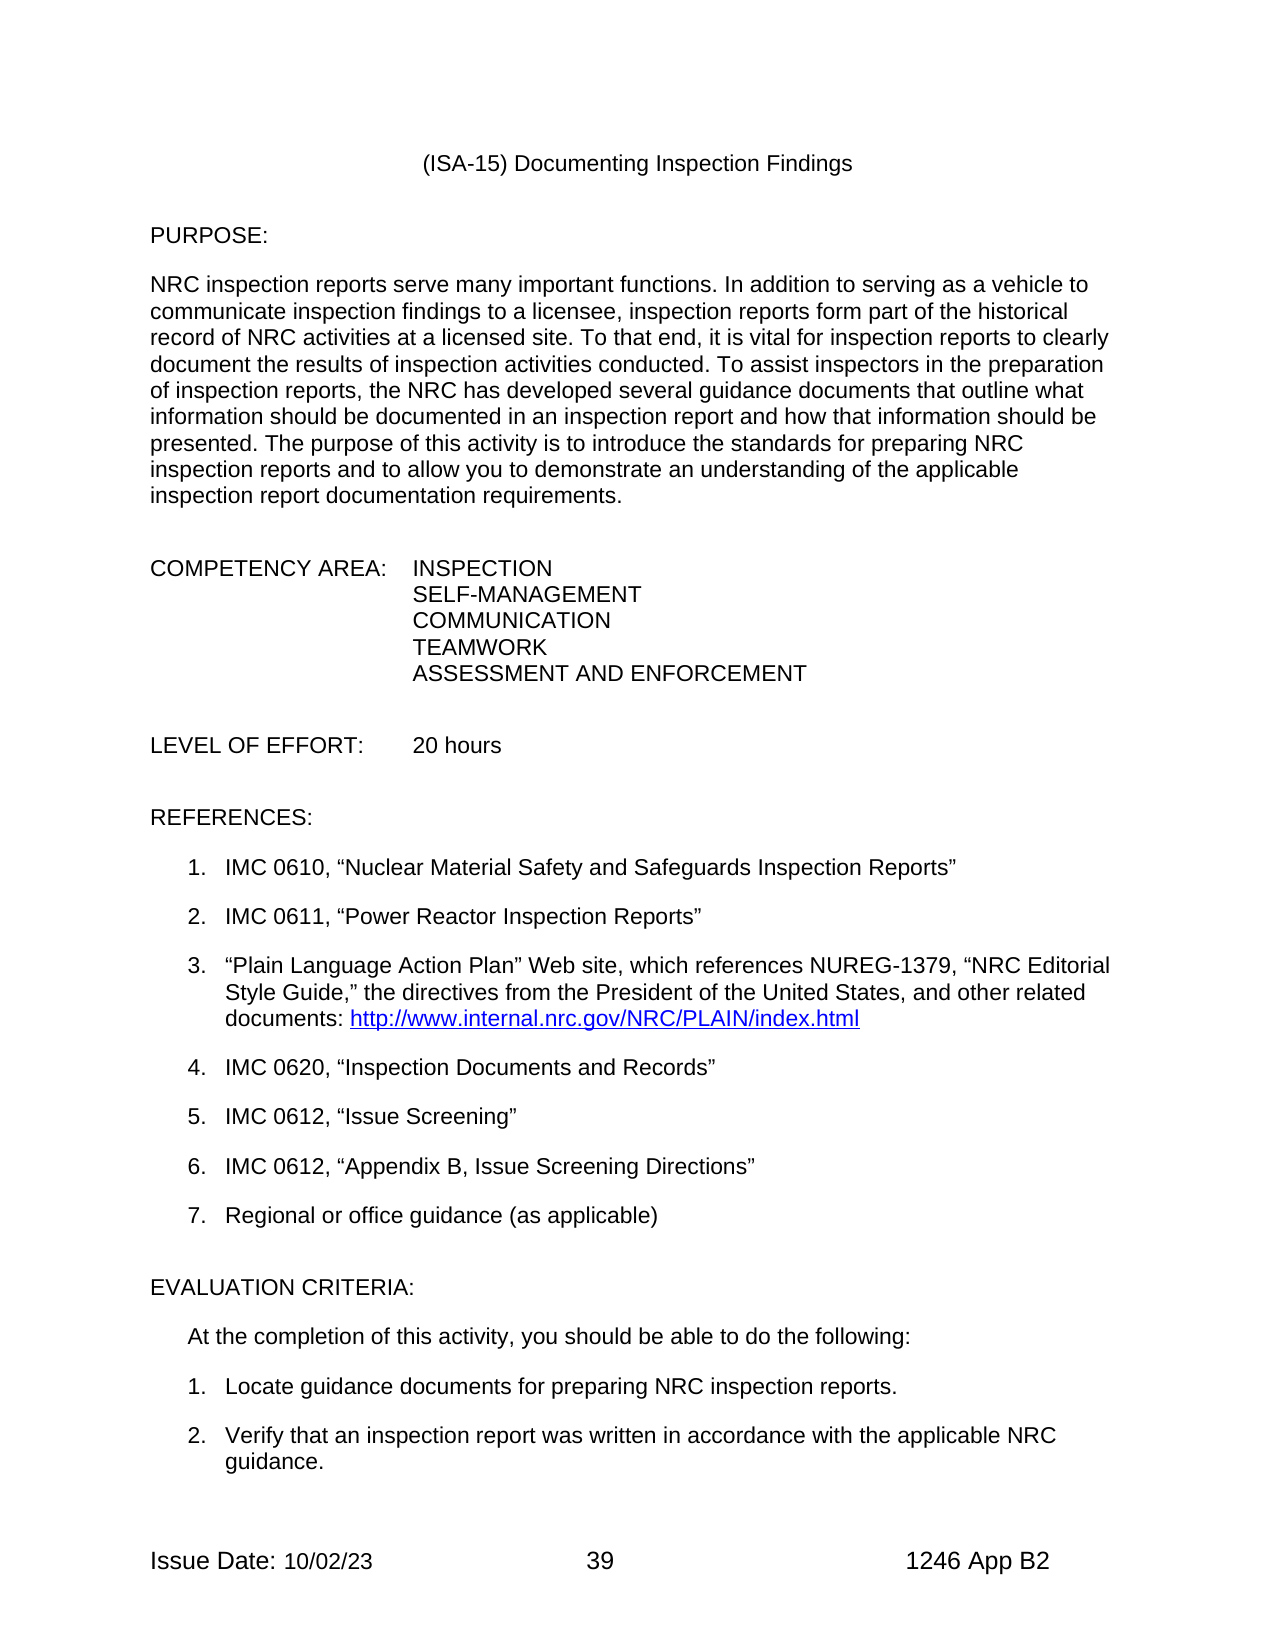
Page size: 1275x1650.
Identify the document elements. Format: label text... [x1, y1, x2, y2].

subtitle REFERENCES: [150, 804, 1125, 831]
list IMC 0612, “Appendix B, Issue Screening Directions” [187, 1153, 1125, 1179]
text NRC inspection reports serve many important functions. In addition to serving as a vehicle to communicate inspection findings to a licensee, inspection reports form part of the historical record of NRC activities at a licensed site. To that end, it is vital for inspection reports to clearly document the results of inspection activities conducted. To assist inspectors in the preparation of inspection reports, the NRC has developed several guidance documents that outline what information should be documented in an inspection report and how that information should be presented. The purpose of this activity is to introduce the standards for preparing NRC inspection reports and to allow you to demonstrate an understanding of the applicable inspection report documentation requirements. [150, 271, 1125, 509]
list Locate guidance documents for preparing NRC inspection reports. [187, 1373, 1125, 1399]
list Regional or office guidance (as applicable) [187, 1202, 1125, 1228]
list Verify that an inspection report was written in accordance with the applicable NRC guidance. [187, 1422, 1125, 1474]
list IMC 0612, “Issue Screening” [187, 1103, 1125, 1130]
text At the completion of this activity, you should be able to do the following: [187, 1323, 1125, 1350]
subtitle LEVEL OF EFFORT: 20 hours [150, 732, 1125, 758]
subtitle COMPETENCY AREA: INSPECTION SELF-MANAGEMENT COMMUNICATION TEAMWORK ASSESSMENT AND ENFORCEMENT [150, 554, 1125, 686]
text (ISA-15) Documenting Inspection Findings [150, 150, 1125, 176]
list IMC 0611, “Power Reactor Inspection Reports” [187, 903, 1125, 929]
subtitle PURPOSE: [150, 222, 1125, 248]
list “Plain Language Action Plan” Web site, which references NUREG-1379, “NRC Editorial Style Guide,” the directives from the President of the United States, and other related documents: http://www.internal.nrc.gov/NRC/PLAIN/index.html [187, 952, 1125, 1031]
list IMC 0610, “Nuclear Material Safety and Safeguards Inspection Reports” [187, 853, 1125, 880]
subtitle EVALUATION CRITERIA: [150, 1274, 1125, 1300]
list IMC 0620, “Inspection Documents and Records” [187, 1054, 1125, 1080]
